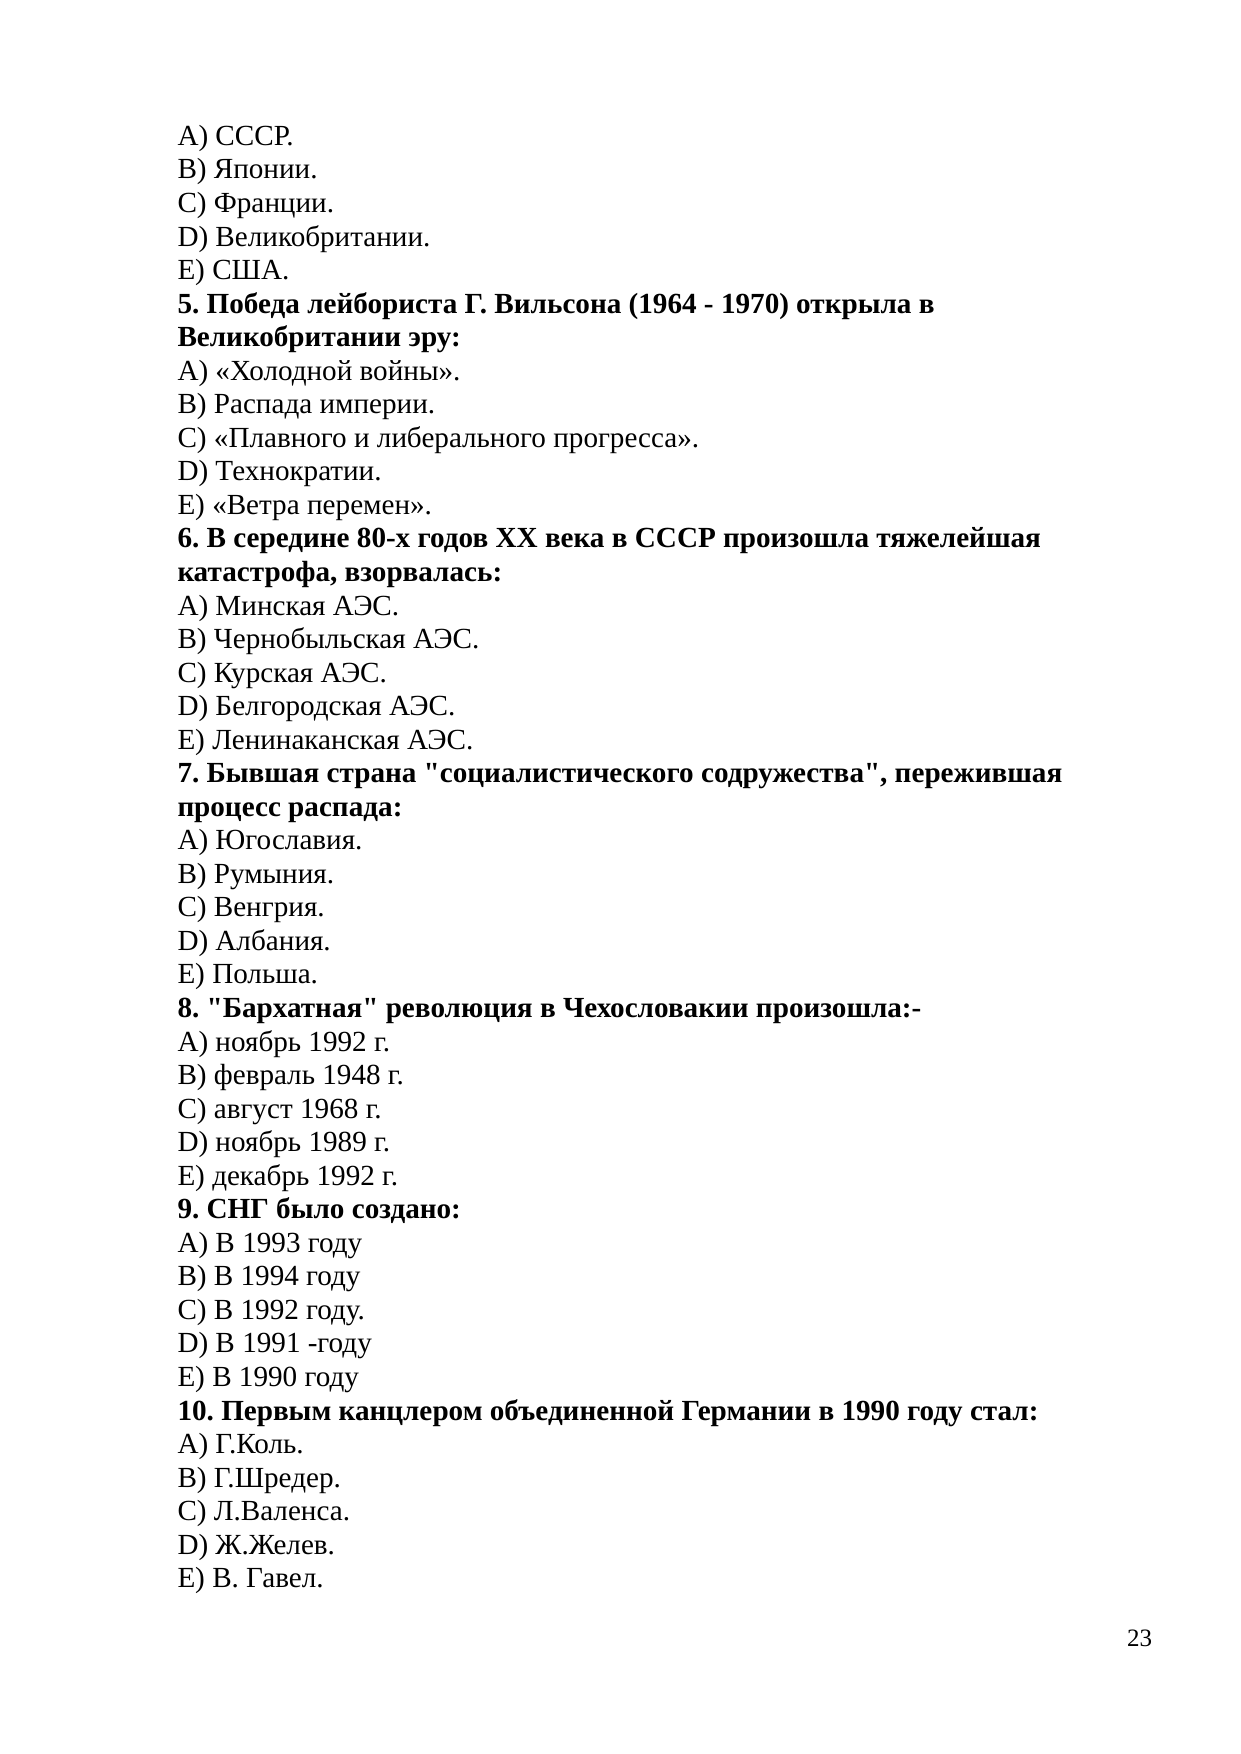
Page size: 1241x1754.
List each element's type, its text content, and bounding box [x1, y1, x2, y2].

text C) Л.Валенса. [177, 1493, 1152, 1527]
text A) Г.Коль. [177, 1426, 1152, 1460]
text B) Японии. [177, 152, 1152, 185]
text B) Чернобыльская АЭС. [177, 621, 1152, 655]
text E) В 1990 году [177, 1359, 1152, 1393]
text 6. В середине 80-х годов XX века в СССР произошла тяжелейшая катастрофа, взорвалась: [177, 521, 1152, 588]
text 8. "Бархатная" революция в Чехословакии произошла:- [177, 990, 1152, 1024]
text C) «Плавного и либерального прогресса». [177, 420, 1152, 453]
text B) Румыния. [177, 856, 1152, 889]
text C) В 1992 году. [177, 1292, 1152, 1326]
text D) В 1991 -году [177, 1326, 1152, 1359]
text E) США. [177, 252, 1152, 286]
text 9. СНГ было создано: [177, 1191, 1152, 1225]
text C) Франции. [177, 185, 1152, 219]
text D) Технократии. [177, 453, 1152, 487]
text E) «Ветра перемен». [177, 487, 1152, 521]
text A) В 1993 году [177, 1225, 1152, 1258]
text A) Югославия. [177, 822, 1152, 856]
text 10. Первым канцлером объединенной Германии в 1990 году стал: [177, 1393, 1152, 1426]
text B) Распада империи. [177, 386, 1152, 420]
text E) декабрь 1992 г. [177, 1158, 1152, 1191]
text E) В. Гавел. [177, 1560, 1152, 1594]
text B) В 1994 году [177, 1258, 1152, 1292]
text A) СССР. [177, 118, 1152, 152]
text A) ноябрь 1992 г. [177, 1024, 1152, 1057]
text 5. Победа лейбориста Г. Вильсона (1964 - 1970) открыла в Великобритании эру: [177, 286, 1152, 353]
text D) ноябрь 1989 г. [177, 1124, 1152, 1158]
text D) Албания. [177, 923, 1152, 957]
text D) Ж.Желев. [177, 1527, 1152, 1560]
text A) «Холодной войны». [177, 353, 1152, 386]
text A) Минская АЭС. [177, 588, 1152, 621]
text E) Польша. [177, 957, 1152, 990]
text D) Великобритании. [177, 219, 1152, 252]
text C) август 1968 г. [177, 1091, 1152, 1124]
text C) Венгрия. [177, 889, 1152, 923]
text 7. Бывшая страна "социалистического содружества", пережившая процесс распада: [177, 755, 1152, 822]
text B) Г.Шредер. [177, 1460, 1152, 1493]
text E) Ленинаканская АЭС. [177, 722, 1152, 755]
text C) Курская АЭС. [177, 655, 1152, 688]
text D) Белгородская АЭС. [177, 688, 1152, 722]
text B) февраль 1948 г. [177, 1057, 1152, 1091]
